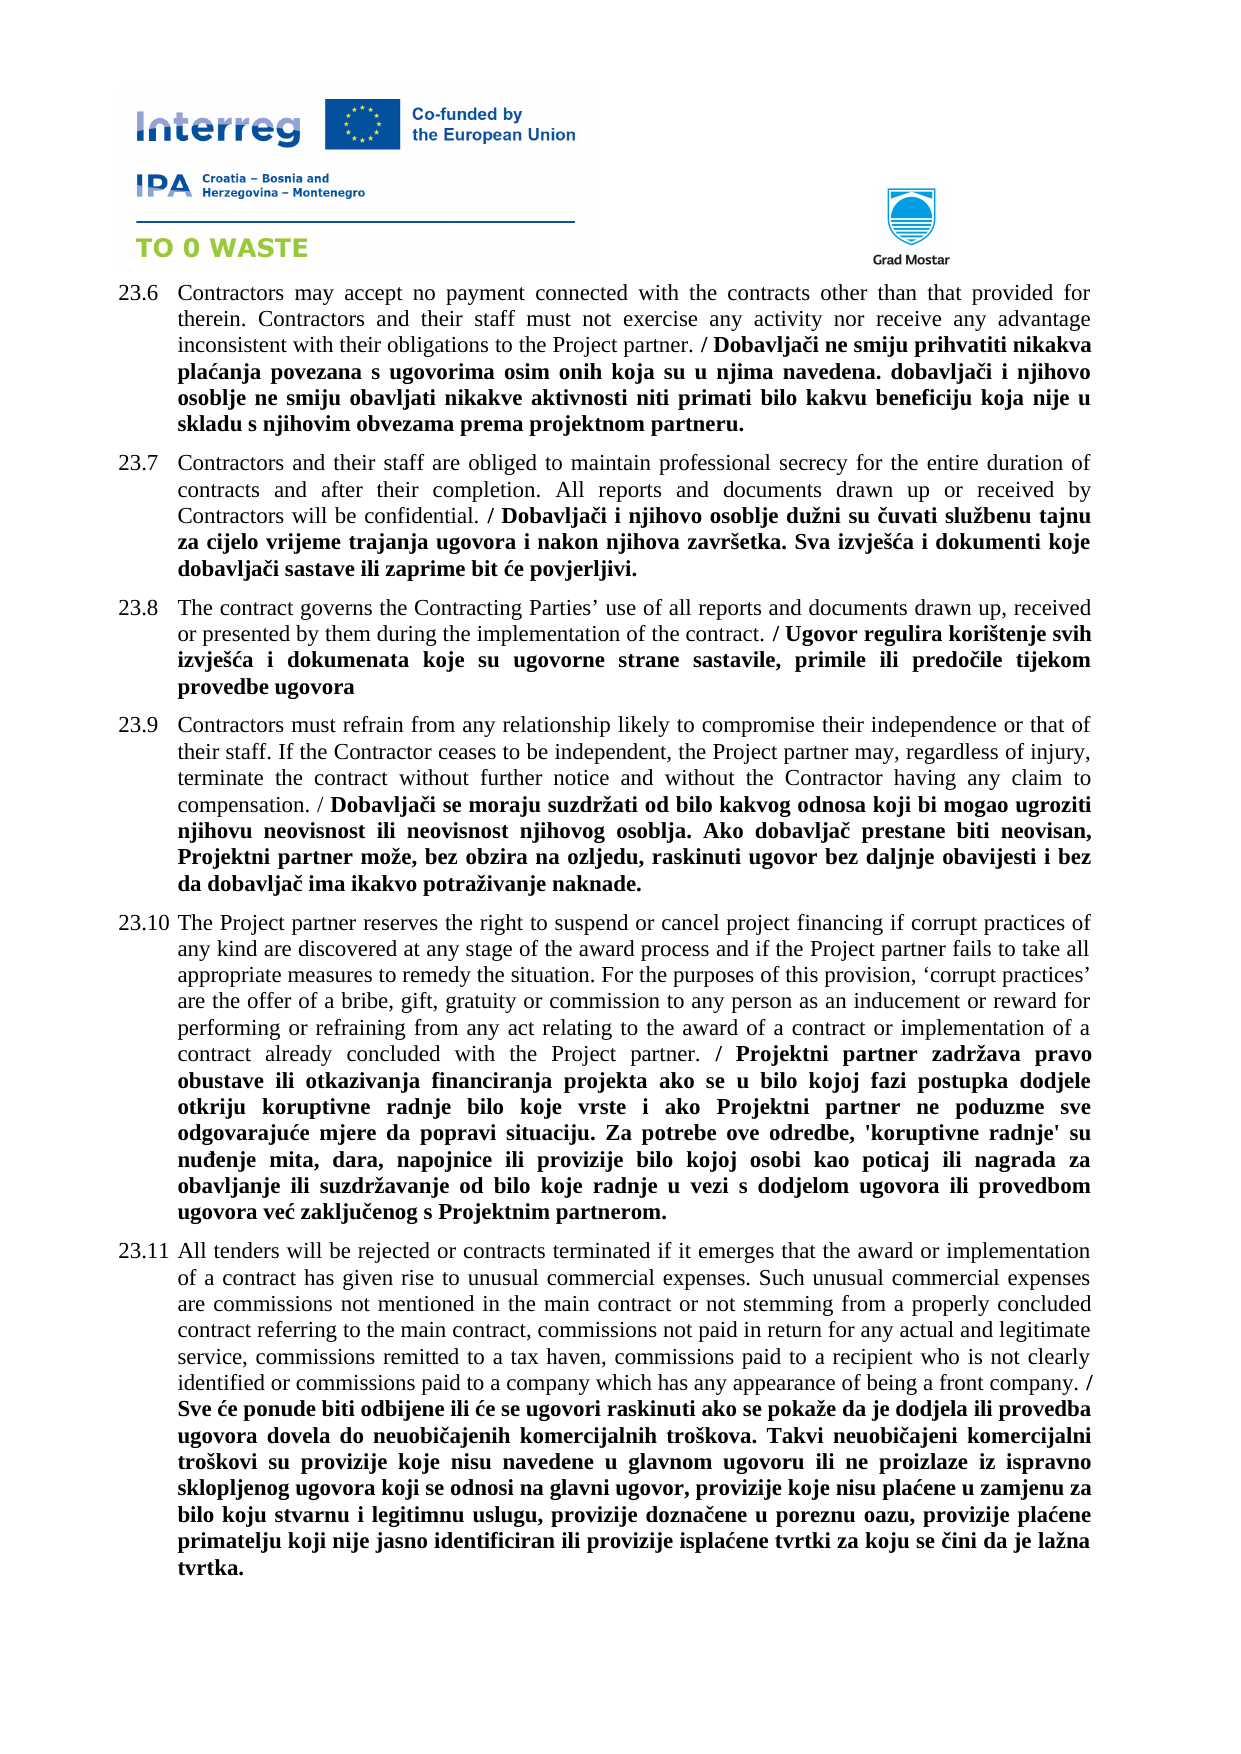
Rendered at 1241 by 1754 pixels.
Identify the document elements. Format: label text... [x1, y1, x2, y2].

picture [871, 186, 952, 267]
subtitle 23.10 The Project partner reserves the right to suspend or cancel project financing if corrupt practices of any kind are discovered at any stage of the award process and if the Project partner fails to take all appropriate measures to remedy the situation. For the purposes of this provision, ‘corrupt practices’ are the offer of a bribe, gift, gratuity or commission to any person as an inducement or reward for performing or refraining from any act relating to the award of a contract or implementation of a contract already concluded with the Project partner. / Projektni partner zadržava pravo obustave ili otkazivanja financiranja projekta ako se u bilo kojoj fazi postupka dodjele otkriju koruptivne radnje bilo koje vrste i ako Projektni partner ne poduzme sve odgovarajuće mjere da popravi situaciju. Za potrebe ove odredbe, 'koruptivne radnje' su nuđenje mita, dara, napojnice ili provizije bilo kojoj osobi kao poticaj ili nagrada za obavljanje ili suzdržavanje od bilo koje radnje u vezi s dodjelom ugovora ili provedbom ugovora već zaključenog s Projektnim partnerom. [118, 908, 1092, 1225]
subtitle 23.9 Contractors must refrain from any relationship likely to compromise their independence or that of their staff. If the Contractor ceases to be independent, the Project partner may, regardless of injury, terminate the contract without further notice and without the Contractor having any claim to compensation. / Dobavljači se moraju suzdržati od bilo kakvog odnosa koji bi mogao ugroziti njihovu neovisnost ili neovisnost njihovog osoblja. Ako dobavljač prestane biti neovisan, Projektni partner može, bez obzira na ozljedu, raskinuti ugovor bez daljnje obavijesti i bez da dobavljač ima ikakvo potraživanje naknade. [118, 712, 1092, 896]
picture [118, 87, 595, 267]
subtitle 23.8 The contract governs the Contracting Parties’ use of all reports and documents drawn up, received or presented by them during the implementation of the contract. / Ugovor regulira korištenje svih izvješća i dokumenata koje su ugovorne strane sastavile, primile ili predočile tijekom provedbe ugovora [118, 594, 1092, 699]
subtitle 23.7 Contractors and their staff are obliged to maintain professional secrecy for the entire duration of contracts and after their completion. All reports and documents drawn up or received by Contractors will be confidential. / Dobavljači i njihovo osoblje dužni su čuvati službenu tajnu za cijelo vrijeme trajanja ugovora i nakon njihova završetka. Sva izvješća i dokumenti koje dobavljači sastave ili zaprime bit će povjerljivi. [118, 449, 1092, 581]
subtitle 23.6 Contractors may accept no payment connected with the contracts other than that provided for therein. Contractors and their staff must not exercise any activity nor receive any advantage inconsistent with their obligations to the Project partner. / Dobavljači ne smiju prihvatiti nikakva plaćanja povezana s ugovorima osim onih koja su u njima navedena. dobavljači i njihovo osoblje ne smiju obavljati nikakve aktivnosti niti primati bilo kakvu beneficiju koja nije u skladu s njihovim obvezama prema projektnom partneru. [118, 279, 1092, 437]
subtitle 23.11 All tenders will be rejected or contracts terminated if it emerges that the award or implementation of a contract has given rise to unusual commercial expenses. Such unusual commercial expenses are commissions not mentioned in the main contract or not stemming from a properly concluded contract referring to the main contract, commissions not paid in return for any actual and legitimate service, commissions remitted to a tax haven, commissions paid to a recipient who is not clearly identified or commissions paid to a company which has any appearance of being a front company. / Sve će ponude biti odbijene ili će se ugovori raskinuti ako se pokaže da je dodjela ili provedba ugovora dovela do neuobičajenih komercijalnih troškova. Takvi neuobičajeni komercijalni troškovi su provizije koje nisu navedene u glavnom ugovoru ili ne proizlaze iz ispravno sklopljenog ugovora koji se odnosi na glavni ugovor, provizije koje nisu plaćene u zamjenu za bilo koju stvarnu i legitimnu uslugu, provizije doznačene u poreznu oazu, provizije plaćene primatelju koji nije jasno identificiran ili provizije isplaćene tvrtki za koju se čini da je lažna tvrtka. [118, 1237, 1092, 1580]
